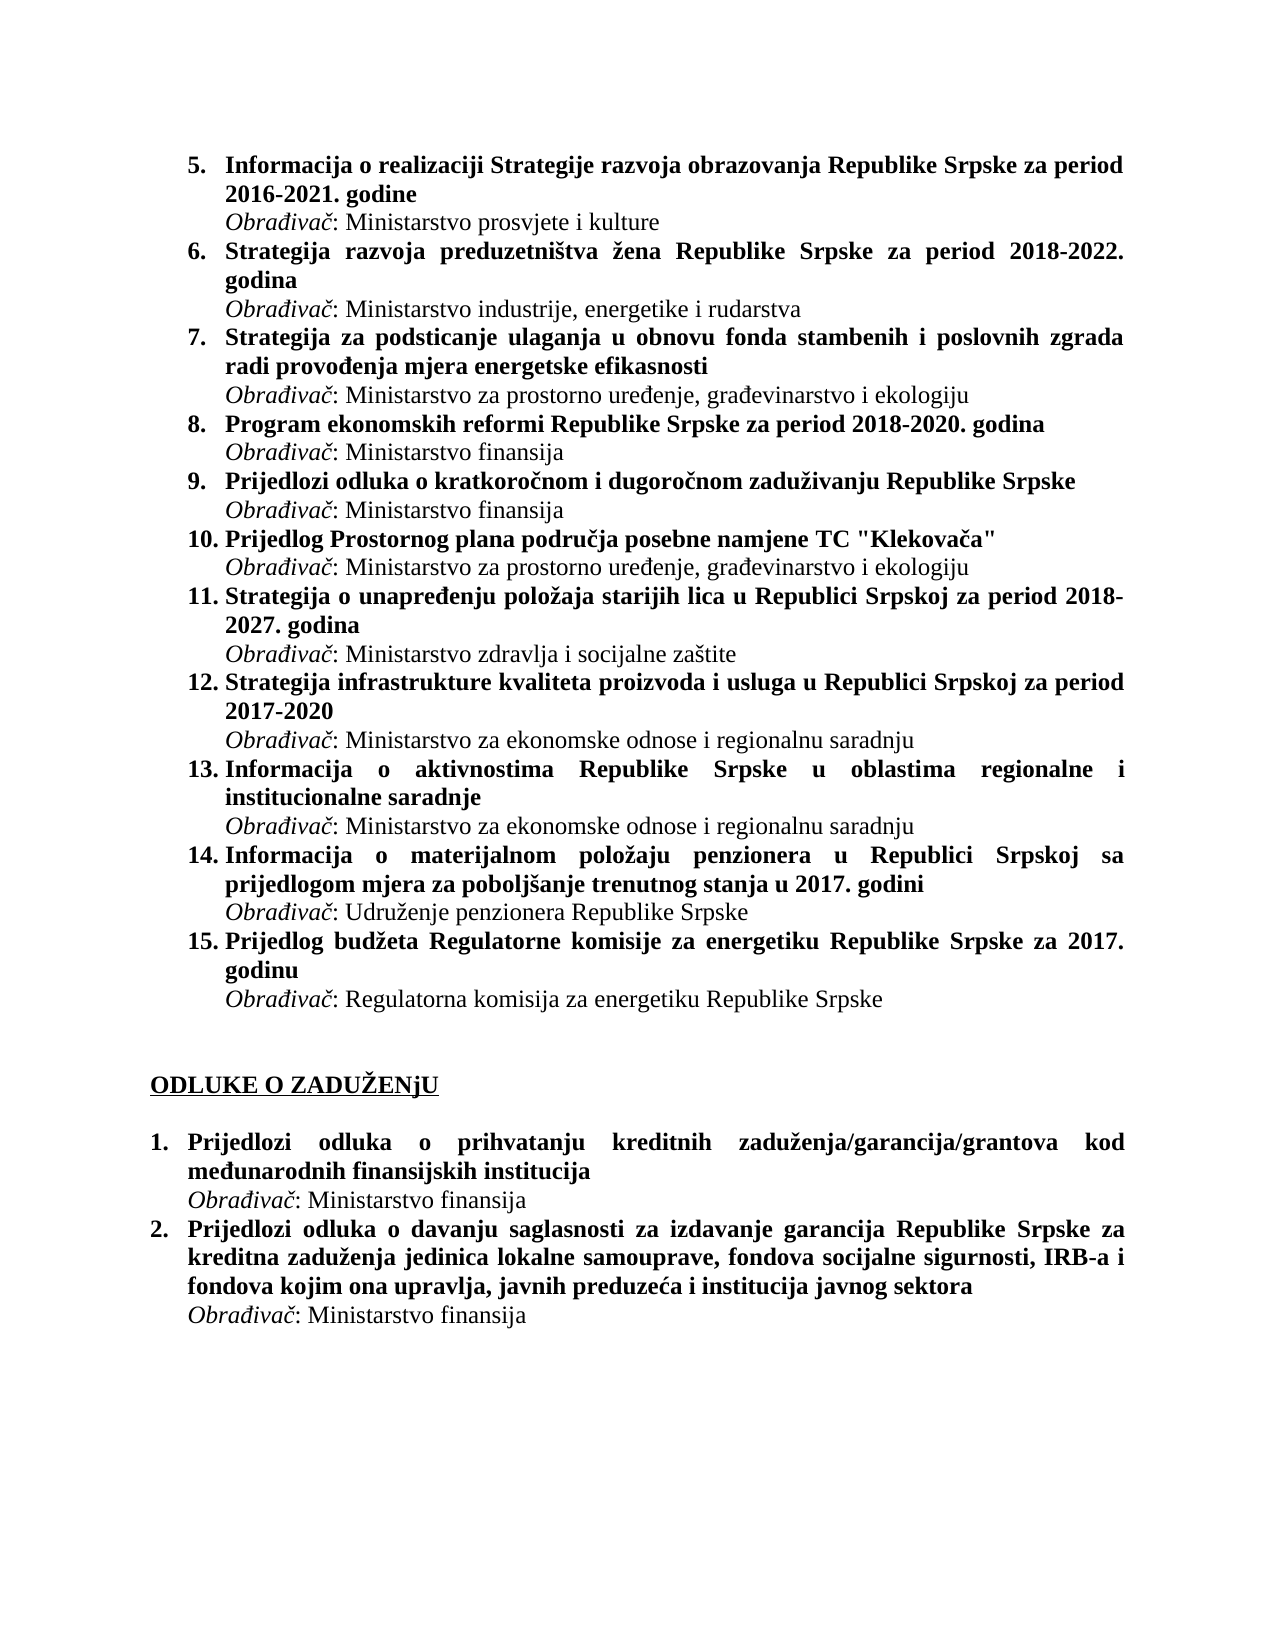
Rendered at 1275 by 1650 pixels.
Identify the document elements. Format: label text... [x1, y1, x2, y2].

list Prijedlozi odluka o prihvatanju kreditnih zaduženja/garancija/grantova kod međunarodnih finansijskih institucija [150, 1127, 1125, 1185]
list Informacija o realizaciji Strategije razvoja obrazovanja Republike Srpske za period 2016-2021. godine [187, 150, 1125, 207]
text Obrađivač: Ministarstvo zdravlja i socijalne zaštite [225, 639, 1125, 667]
text Obrađivač: Ministarstvo finansija [150, 1185, 1125, 1214]
text ODLUKE O ZADUŽENjU [150, 1070, 1125, 1099]
list Prijedlog budžeta Regulatorne komisije za energetiku Republike Srpske za 2017. godinu [187, 926, 1125, 984]
list Informacija o materijalnom položaju penzionera u Republici Srpskoj sa prijedlogom mjera za poboljšanje trenutnog stanja u 2017. godini [187, 840, 1125, 897]
list Strategija infrastrukture kvaliteta proizvoda i usluga u Republici Srpskoj za period 2017-2020 [187, 667, 1125, 725]
text Obrađivač: Ministarstvo za prostorno uređenje, građevinarstvo i ekologiju [225, 380, 1125, 409]
list Strategija razvoja preduzetništva žena Republike Srpske za period 2018-2022. godina [187, 236, 1125, 294]
list Strategija za podsticanje ulaganja u obnovu fonda stambenih i poslovnih zgrada radi provođenja mjera energetske efikasnosti [187, 322, 1125, 380]
list Obrađivač: Ministarstvo finansija [225, 495, 1125, 524]
text Obrađivač: Ministarstvo finansija [225, 437, 1125, 466]
list Informacija o aktivnostima Republike Srpske u oblastima regionalne i institucionalne saradnje [187, 754, 1125, 811]
list Prijedlozi odluka o kratkoročnom i dugoročnom zaduživanju Republike Srpske [187, 466, 1125, 495]
list Obrađivač: Udruženje penzionera Republike Srpske [225, 897, 1125, 926]
text Obrađivač: Ministarstvo za prostorno uređenje, građevinarstvo i ekologiju [225, 552, 1125, 581]
list Program ekonomskih reformi Republike Srpske za period 2018-2020. godina [187, 409, 1125, 437]
list Obrađivač: Ministarstvo prosvjete i kulture [225, 207, 1125, 236]
list Strategija o unapređenju položaja starijih lica u Republici Srpskoj za period 2018-2027. godina [187, 581, 1125, 639]
list Prijedlog Prostornog plana područja posebne namjene TC "Klekovača" [187, 524, 1125, 552]
text Obrađivač: Ministarstvo finansija [150, 1300, 1125, 1329]
text Obrađivač: Ministarstvo za ekonomske odnose i regionalnu saradnju [225, 725, 1125, 754]
text Obrađivač: Ministarstvo za ekonomske odnose i regionalnu saradnju [225, 811, 1125, 840]
list Prijedlozi odluka o davanju saglasnosti za izdavanje garancija Republike Srpske za kreditna zaduženja jedinica lokalne samouprave, fondova socijalne sigurnosti, IRB-a i fondova kojim ona upravlja, javnih preduzeća i institucija javnog sektora [150, 1214, 1125, 1300]
list Obrađivač: Regulatorna komisija za energetiku Republike Srpske [225, 984, 1125, 1012]
text Obrađivač: Ministarstvo industrije, energetike i rudarstva [225, 294, 1125, 322]
